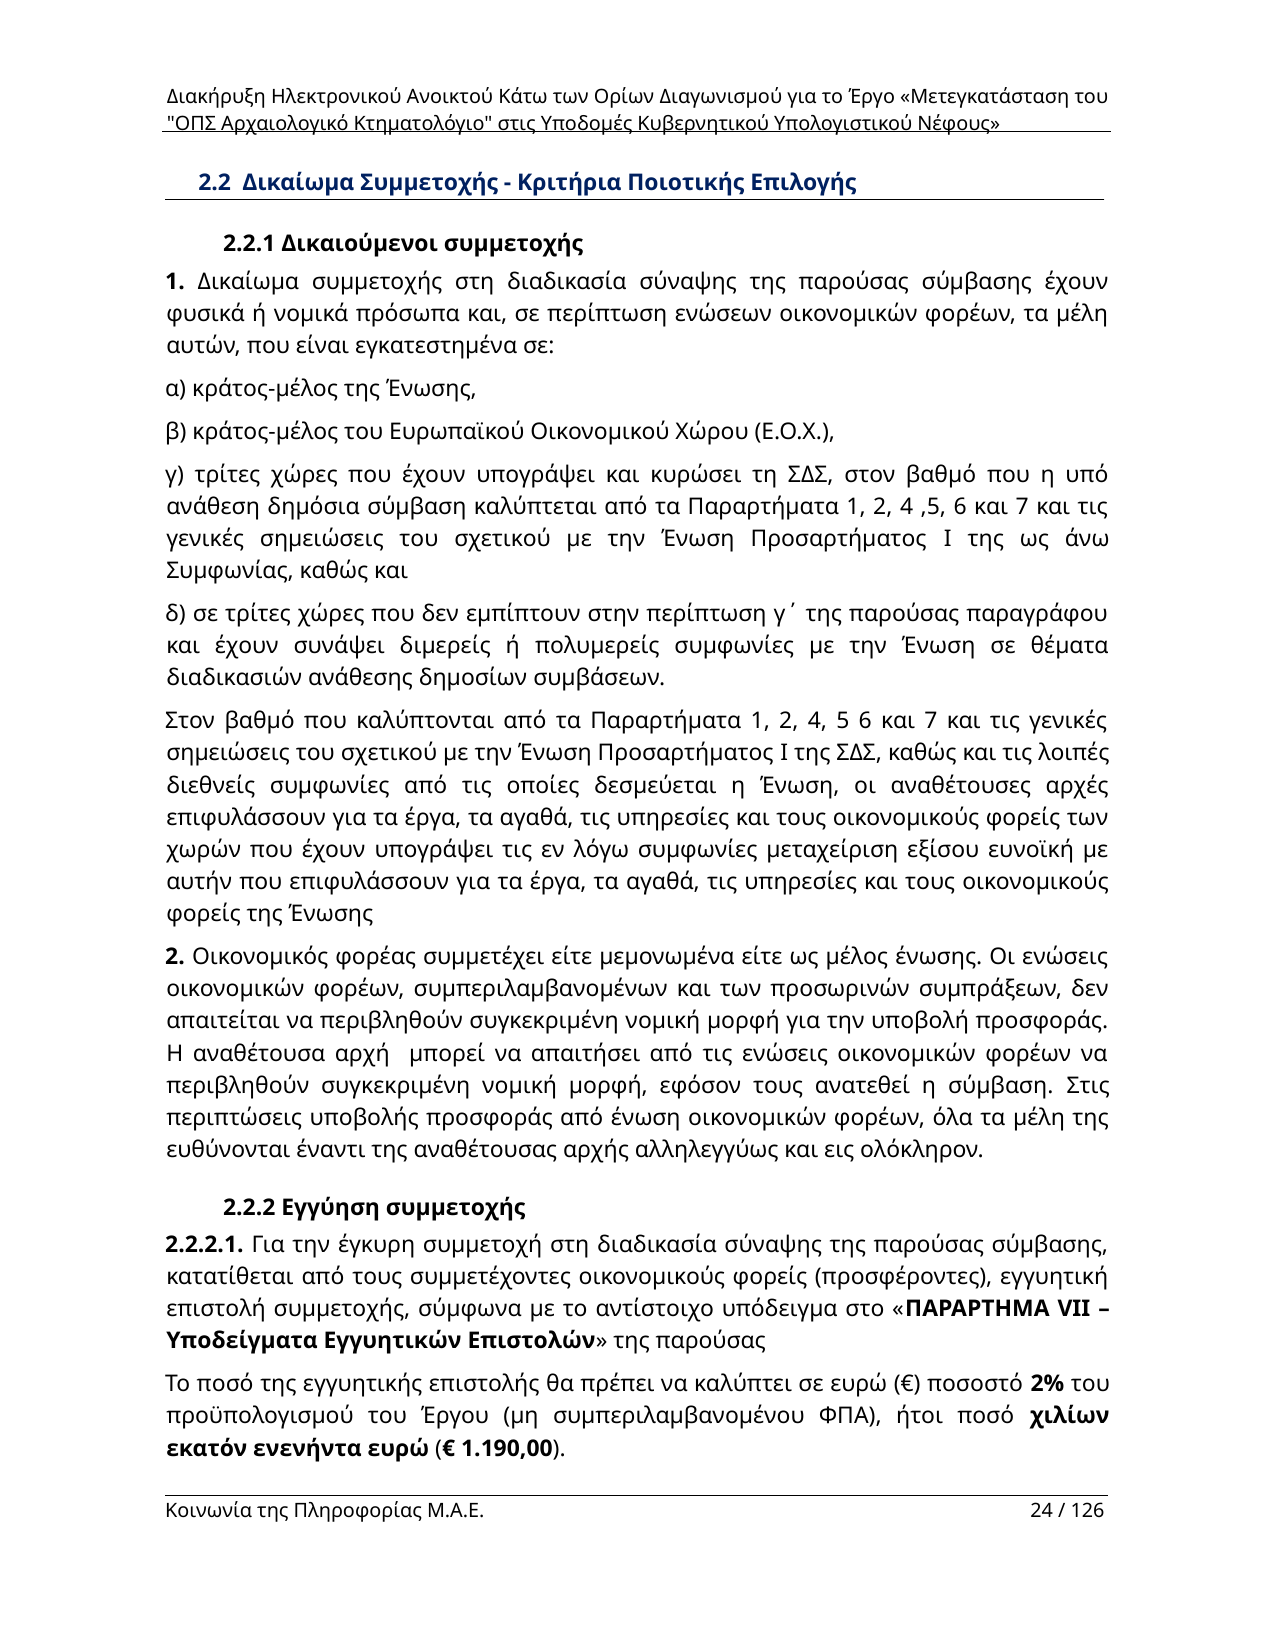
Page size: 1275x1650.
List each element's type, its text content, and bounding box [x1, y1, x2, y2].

subtitle 2.2 Δικαίωμα Συμμετοχής - Κριτήρια Ποιοτικής Επιλογής [165, 165, 1104, 199]
subtitle 2.2.1 Δικαιούμενοι συμμετοχής [223, 227, 1104, 258]
text γ) τρίτες χώρες που έχουν υπογράψει και κυρώσει τη ΣΔΣ, στον βαθμό που η υπό ανάθεση δημόσια σύμβαση καλύπτεται από τα Παραρτήματα 1, 2, 4 ,5, 6 και 7 και τις γενικές σημειώσεις του σχετικού με την Ένωση Προσαρτήματος I της ως άνω Συμφωνίας, καθώς και [165, 458, 1109, 585]
text 2.2.2.1. Για την έγκυρη συμμετοχή στη διαδικασία σύναψης της παρούσας σύμβασης, κατατίθεται από τους συμμετέχοντες οικονομικούς φορείς (προσφέροντες), εγγυητική επιστολή συμμετοχής, σύμφωνα με το αντίστοιχο υπόδειγμα στο «ΠΑΡΑΡΤΗΜΑ VII – Υποδείγματα Εγγυητικών Επιστολών» της παρούσας [165, 1228, 1109, 1356]
text α) κράτος-μέλος της Ένωσης, [165, 372, 1109, 403]
text β) κράτος-μέλος του Ευρωπαϊκού Οικονομικού Χώρου (Ε.Ο.Χ.), [165, 415, 1109, 446]
text δ) σε τρίτες χώρες που δεν εμπίπτουν στην περίπτωση γ΄ της παρούσας παραγράφου και έχουν συνάψει διμερείς ή πολυμερείς συμφωνίες με την Ένωση σε θέματα διαδικασιών ανάθεσης δημοσίων συμβάσεων. [165, 597, 1109, 693]
subtitle 2.2.2 Εγγύηση συμμετοχής [223, 1190, 1104, 1222]
text 2. Οικονομικός φορέας συμμετέχει είτε μεμονωμένα είτε ως μέλος ένωσης. Οι ενώσεις οικονομικών φορέων, συμπεριλαμβανομένων και των προσωρινών συμπράξεων, δεν απαιτείται να περιβληθούν συγκεκριμένη νομική μορφή για την υποβολή προσφοράς. Η αναθέτουσα αρχή μπορεί να απαιτήσει από τις ενώσεις οικονομικών φορέων να περιβληθούν συγκεκριμένη νομική μορφή, εφόσον τους ανατεθεί η σύμβαση. Στις περιπτώσεις υποβολής προσφοράς από ένωση οικονομικών φορέων, όλα τα μέλη της ευθύνονται έναντι της αναθέτουσας αρχής αλληλεγγύως και εις ολόκληρον. [165, 940, 1109, 1164]
text Το ποσό της εγγυητικής επιστολής θα πρέπει να καλύπτει σε ευρώ (€) ποσοστό 2% του προϋπολογισμού του Έργου (μη συμπεριλαμβανομένου ΦΠΑ), ήτοι ποσό χιλίων εκατόν ενενήντα ευρώ (€ 1.190,00). [165, 1367, 1109, 1463]
text 1. Δικαίωμα συμμετοχής στη διαδικασία σύναψης της παρούσας σύμβασης έχουν φυσικά ή νομικά πρόσωπα και, σε περίπτωση ενώσεων οικονομικών φορέων, τα μέλη αυτών, που είναι εγκατεστημένα σε: [165, 265, 1109, 360]
text Στον βαθμό που καλύπτονται από τα Παραρτήματα 1, 2, 4, 5 6 και 7 και τις γενικές σημειώσεις του σχετικού με την Ένωση Προσαρτήματος I της ΣΔΣ, καθώς και τις λοιπές διεθνείς συμφωνίες από τις οποίες δεσμεύεται η Ένωση, οι αναθέτουσες αρχές επιφυλάσσουν για τα έργα, τα αγαθά, τις υπηρεσίες και τους οικονομικούς φορείς των χωρών που έχουν υπογράψει τις εν λόγω συμφωνίες μεταχείριση εξίσου ευνοϊκή με αυτήν που επιφυλάσσουν για τα έργα, τα αγαθά, τις υπηρεσίες και τους οικονομικούς φορείς της Ένωσης [165, 704, 1109, 928]
